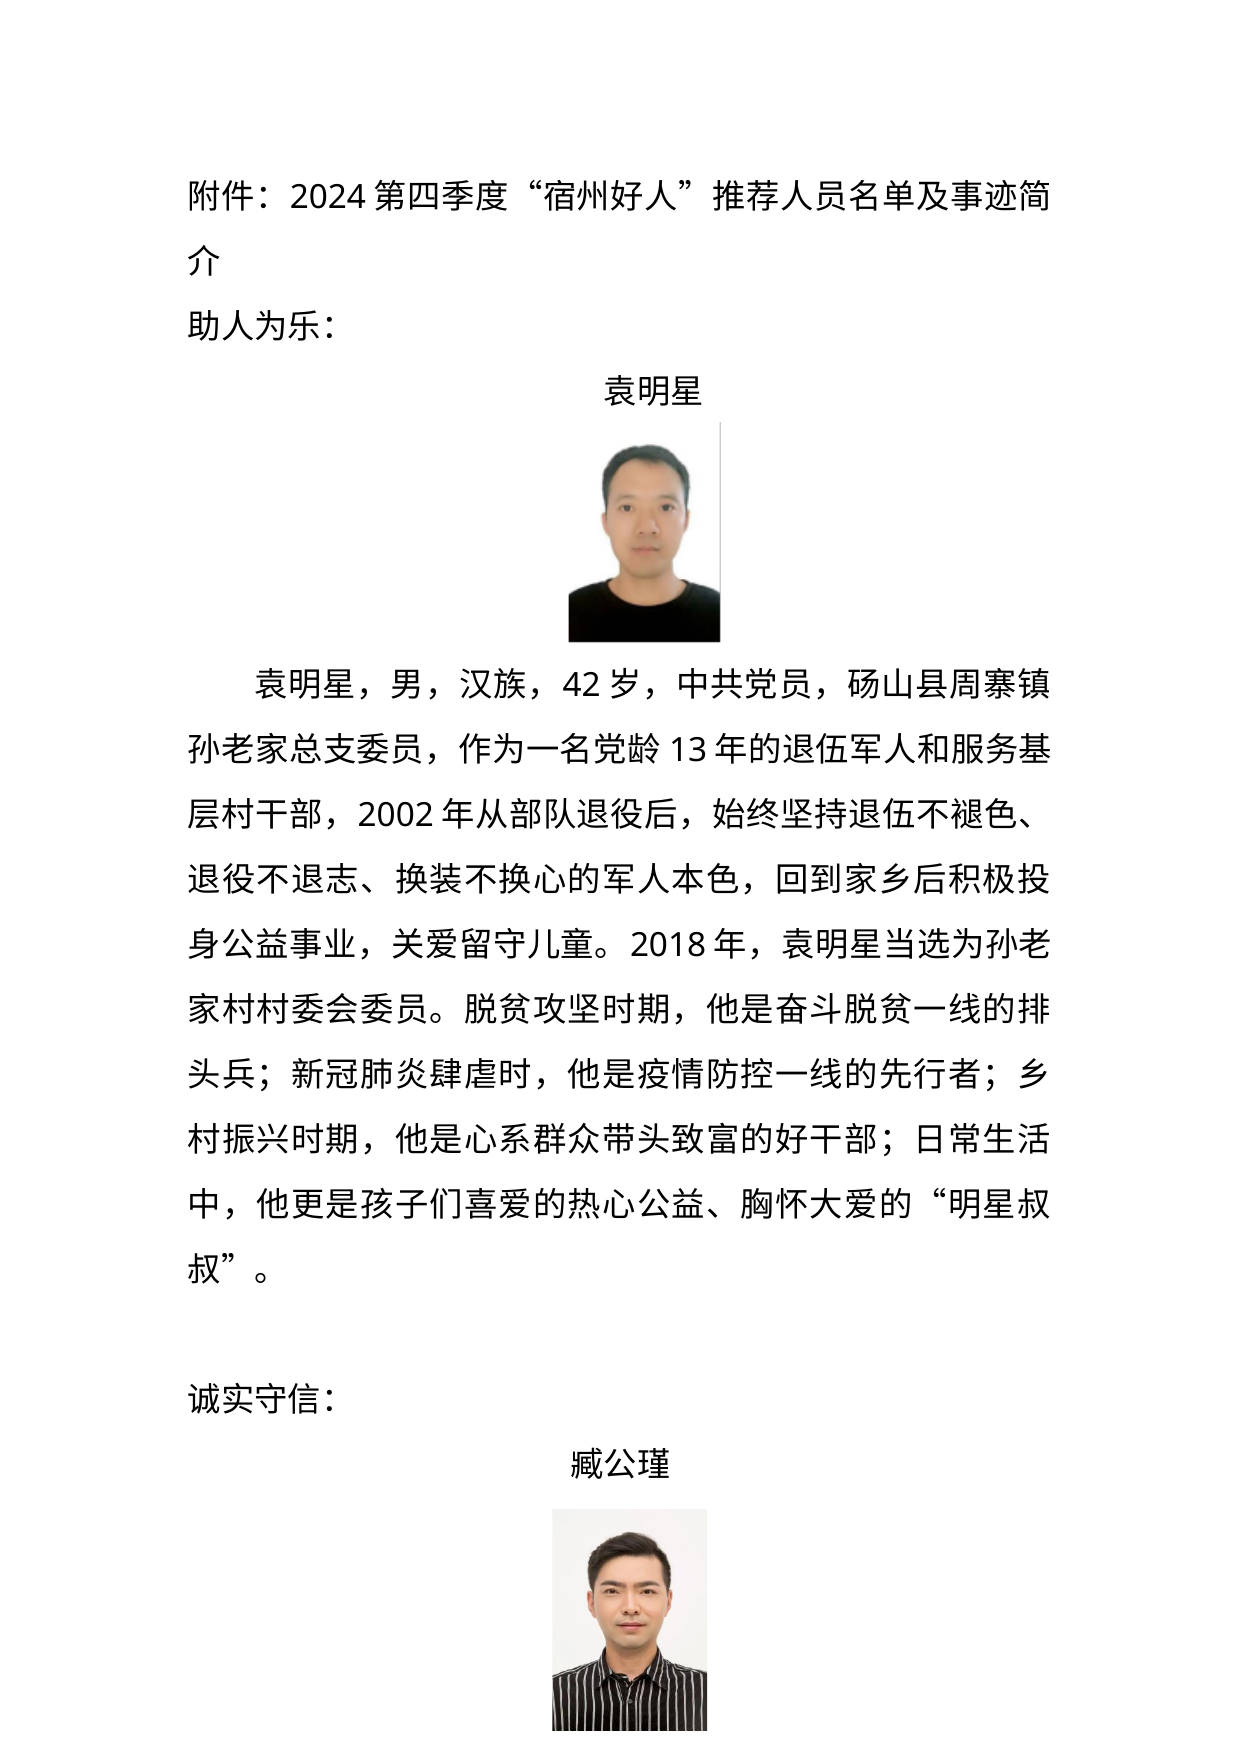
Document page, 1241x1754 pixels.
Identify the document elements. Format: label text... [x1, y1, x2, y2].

text 诚实守信： [187, 1364, 1053, 1429]
text 臧公瑾 [187, 1429, 1053, 1494]
picture [568, 422, 722, 644]
text 附件：2024第四季度“宿州好人”推荐人员名单及事迹简介 [187, 162, 1053, 292]
text 袁明星，男，汉族，42岁，中共党员，砀山县周寨镇孙老家总支委员，作为一名党龄13年的退伍军人和服务基层村干部，2002年从部队退役后，始终坚持退伍不褪色、退役不退志、换装不换心的军人本色，回到家乡后积极投身公益事业，关爱留守儿童。2018年，袁明星当选为孙老家村村委会委员。脱贫攻坚时期，他是奋斗脱贫一线的排头兵；新冠肺炎肆虐时，他是疫情防控一线的先行者；乡村振兴时期，他是心系群众带头致富的好干部；日常生活中，他更是孩子们喜爱的热心公益、胸怀大爱的“明星叔叔”。 [187, 649, 1053, 1299]
text 袁明星 [187, 357, 1053, 422]
text 助人为乐： [187, 292, 1053, 357]
picture [550, 1509, 707, 1729]
